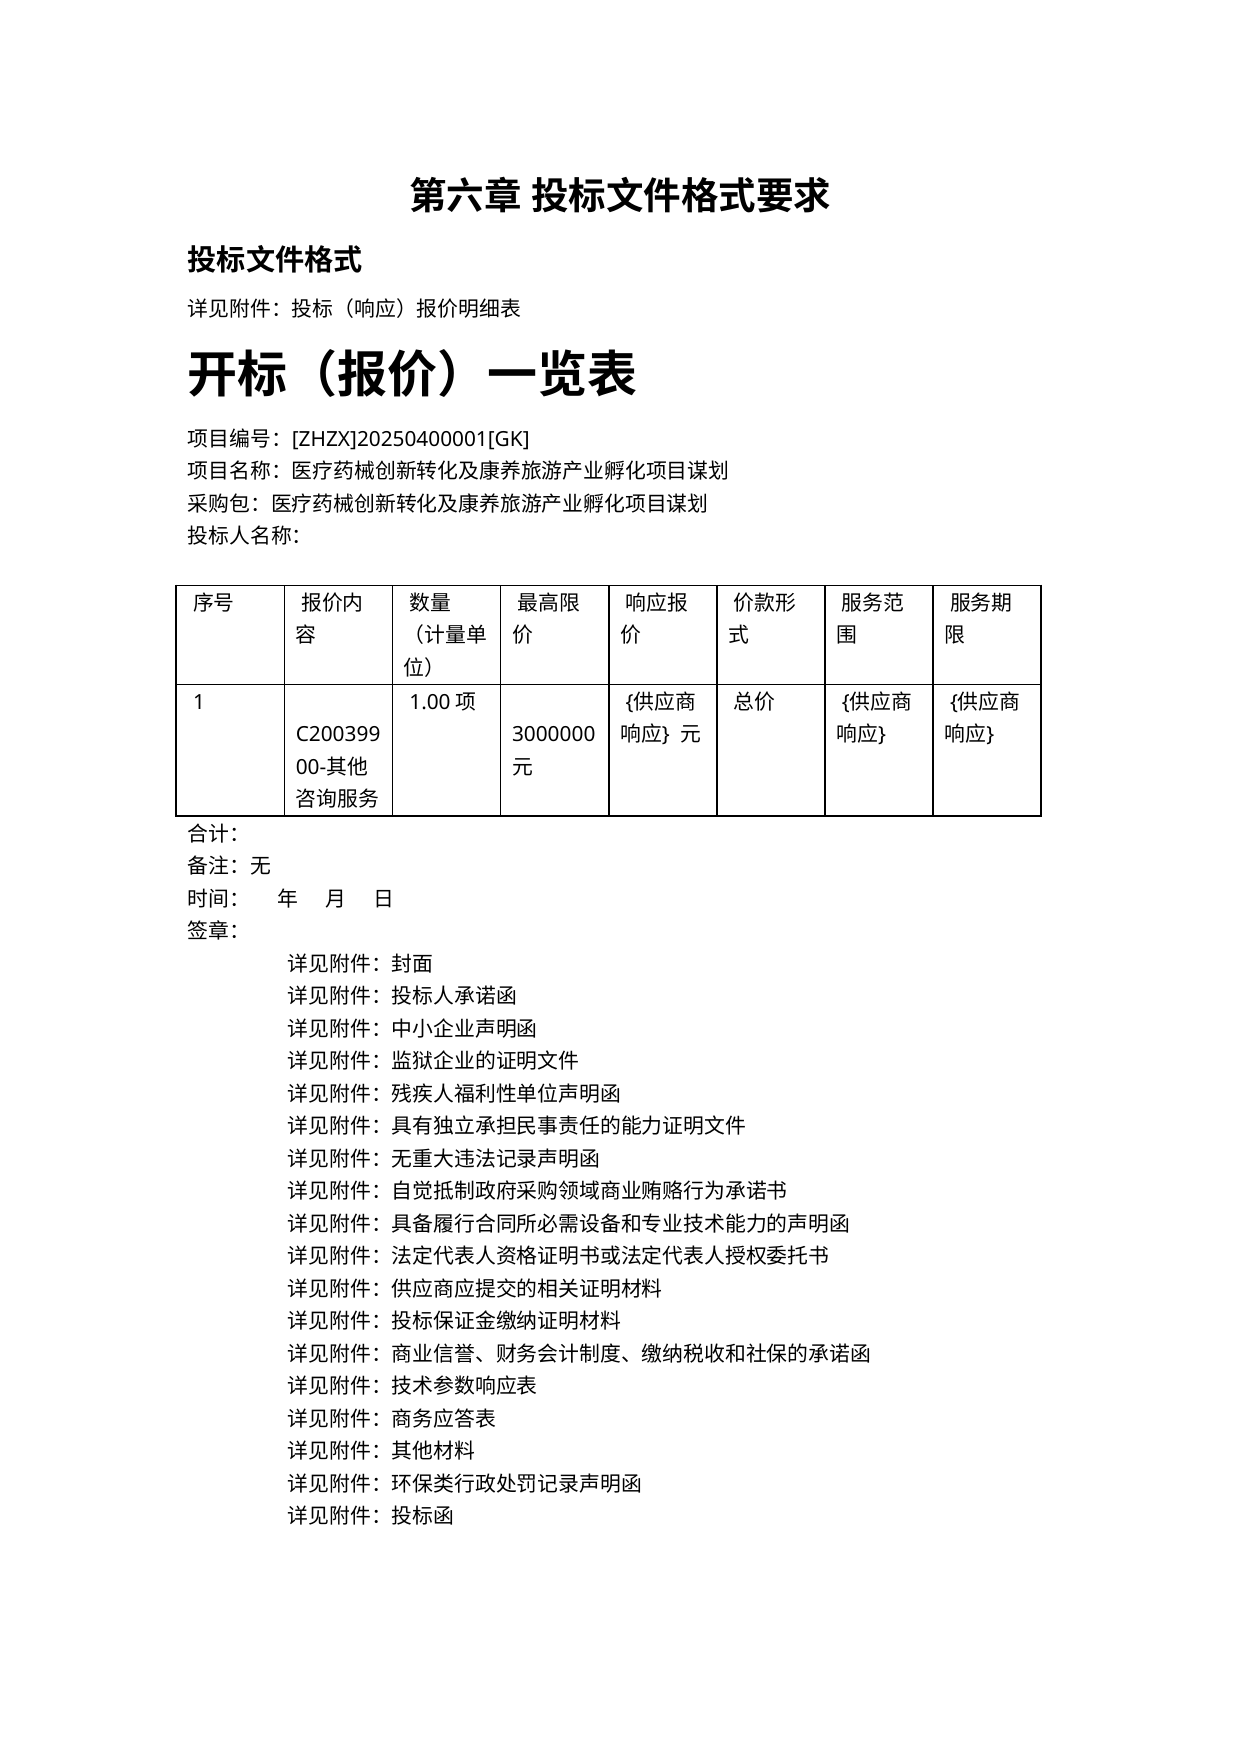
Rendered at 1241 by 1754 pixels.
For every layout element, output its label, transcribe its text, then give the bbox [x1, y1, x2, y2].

text 详见附件：投标人承诺函 [187, 979, 1053, 1012]
text 详见附件：供应商应提交的相关证明材料 [187, 1272, 1053, 1304]
table_header 数量（计量单位） [393, 586, 500, 683]
text 详见附件：商务应答表 [187, 1402, 1053, 1434]
table_header 服务期限 [934, 586, 1040, 683]
text 详见附件：商业信誉、财务会计制度、缴纳税收和社保的承诺函 [187, 1337, 1053, 1369]
text 详见附件：监狱企业的证明文件 [187, 1044, 1053, 1077]
text 备注：无 [187, 849, 1053, 882]
text 签章： [187, 914, 1053, 947]
text 投标文件格式 [187, 227, 1053, 292]
table_header 响应报价 [610, 586, 716, 683]
text 详见附件：投标保证金缴纳证明材料 [187, 1304, 1053, 1337]
table_cell {供应商响应} [826, 685, 932, 815]
text 详见附件：法定代表人资格证明书或法定代表人授权委托书 [187, 1239, 1053, 1272]
text 详见附件：环保类行政处罚记录声明函 [187, 1467, 1053, 1499]
table_cell 总价 [718, 685, 824, 815]
text 项目编号：[ZHZX]20250400001[GK] [187, 422, 1053, 454]
text 采购包：医疗药械创新转化及康养旅游产业孵化项目谋划 [187, 487, 1053, 519]
table_header 服务范围 [826, 586, 932, 683]
table_header 最高限价 [501, 586, 608, 683]
text 详见附件：投标（响应）报价明细表 [187, 292, 1053, 324]
text 详见附件：残疾人福利性单位声明函 [187, 1077, 1053, 1109]
table_cell 1.00项 [393, 685, 500, 815]
text 详见附件：具有独立承担民事责任的能力证明文件 [187, 1109, 1053, 1142]
table_cell 3000000 元 [501, 685, 608, 815]
text 详见附件：其他材料 [187, 1434, 1053, 1467]
text 项目名称：医疗药械创新转化及康养旅游产业孵化项目谋划 [187, 454, 1053, 487]
table_cell 1 [177, 685, 284, 815]
text 第六章 投标文件格式要求 [187, 162, 1053, 227]
table_header 报价内容 [285, 586, 392, 683]
text 详见附件：自觉抵制政府采购领域商业贿赂行为承诺书 [187, 1174, 1053, 1207]
text 详见附件：无重大违法记录声明函 [187, 1142, 1053, 1174]
text 详见附件：封面 [187, 947, 1053, 979]
text 投标人名称： [187, 519, 1053, 552]
table_cell {供应商响应} [934, 685, 1040, 815]
text 详见附件：中小企业声明函 [187, 1012, 1053, 1044]
text 详见附件：投标函 [187, 1499, 1053, 1532]
text 详见附件：具备履行合同所必需设备和专业技术能力的声明函 [187, 1207, 1053, 1239]
table_cell C20039900-其他咨询服务 [285, 685, 392, 815]
text 详见附件：技术参数响应表 [187, 1369, 1053, 1402]
text 时间： 年 月 日 [187, 882, 1053, 914]
text 开标（报价）一览表 [187, 324, 1053, 422]
text 合计： [187, 817, 1053, 849]
table_header 序号 [177, 586, 284, 683]
table_cell {供应商响应} 元 [610, 685, 716, 815]
table_header 价款形式 [718, 586, 824, 683]
